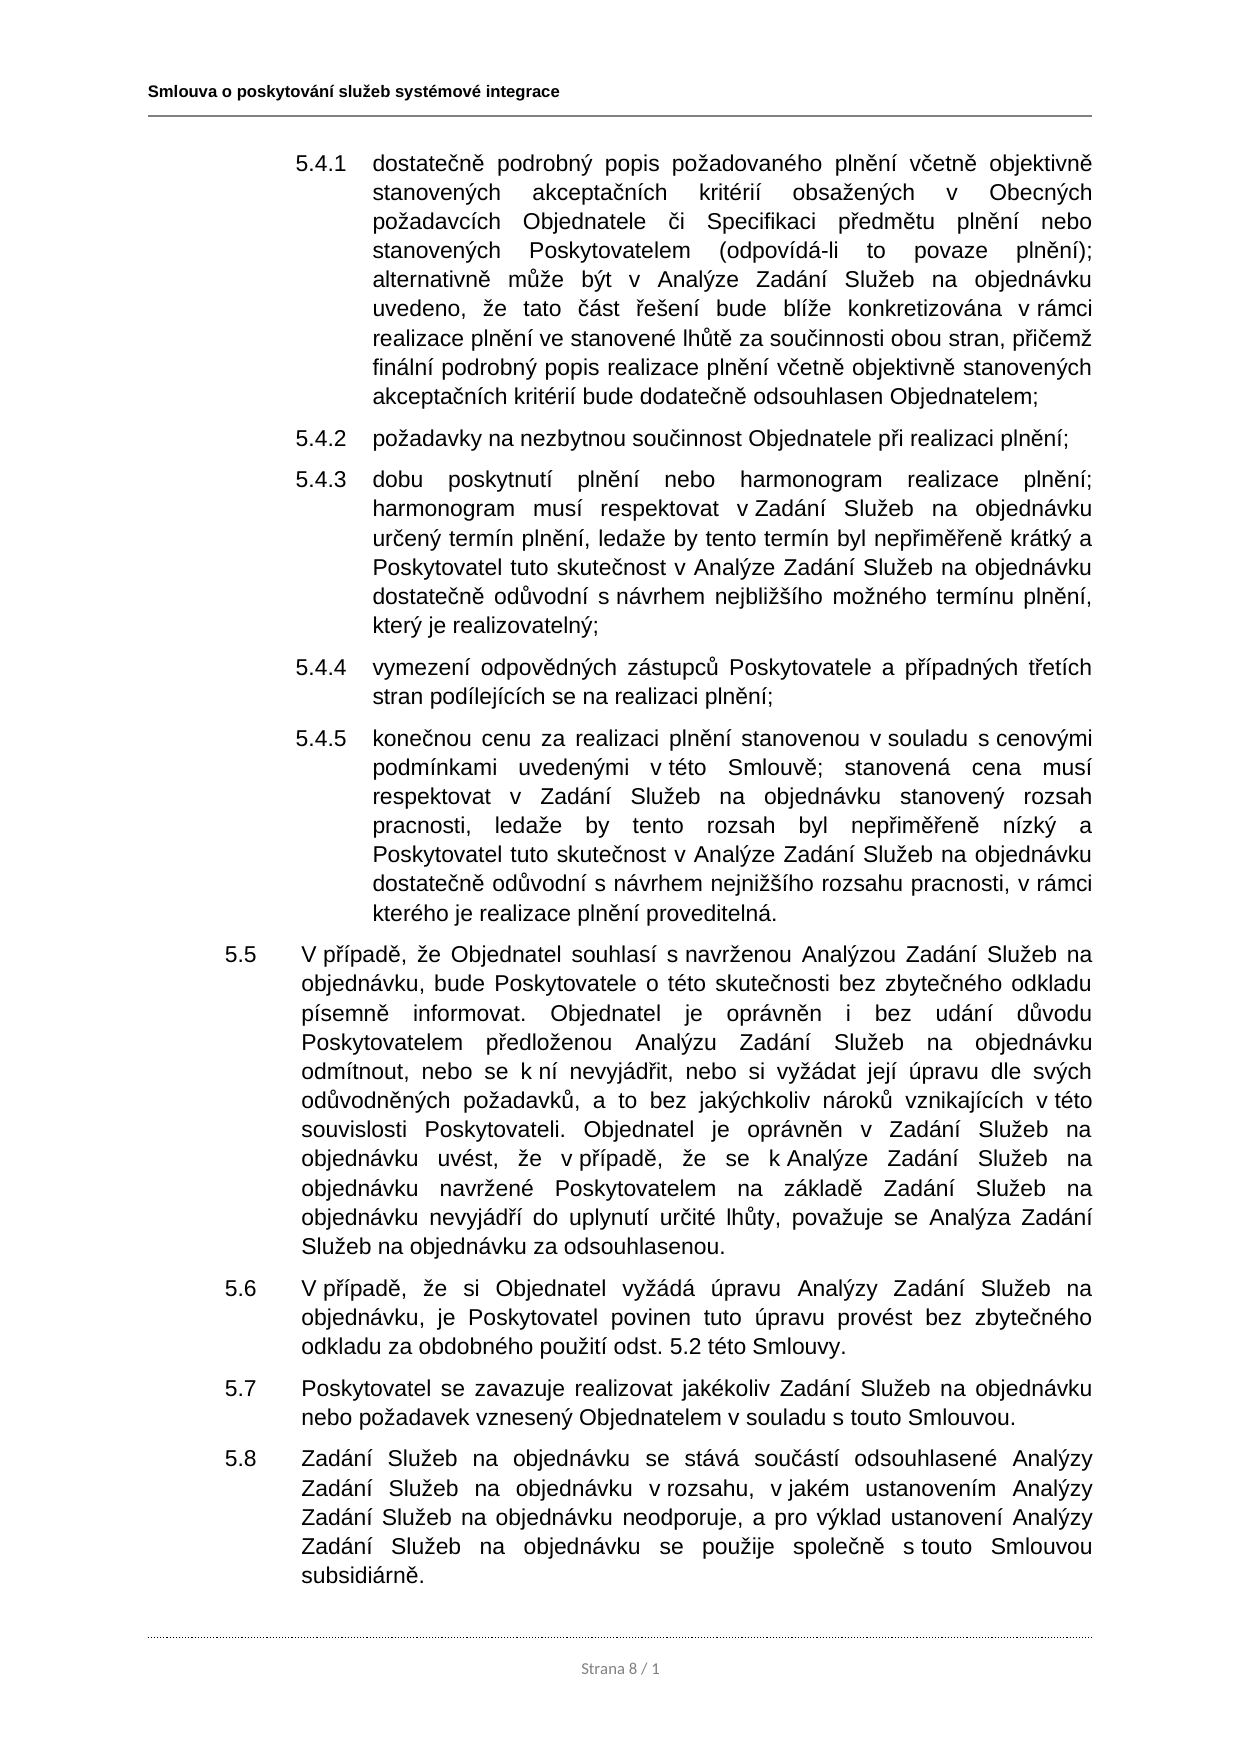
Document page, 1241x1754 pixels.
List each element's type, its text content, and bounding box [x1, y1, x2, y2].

list požadavky na nezbytnou součinnost Objednatele při realizaci plnění; [295, 423, 1092, 452]
list dobu poskytnutí plnění nebo harmonogram realizace plnění; harmonogram musí respektovat v Zadání Služeb na objednávku určený termín plnění, ledaže by tento termín byl nepřiměřeně krátký a Poskytovatel tuto skutečnost v Analýze Zadání Služeb na objednávku dostatečně odůvodní s návrhem nejbližšího možného termínu plnění, který je realizovatelný; [295, 464, 1092, 639]
list vymezení odpovědných zástupců Poskytovatele a případných třetích stran podílejících se na realizaci plnění; [295, 652, 1092, 710]
text Poskytovatel se zavazuje realizovat jakékoliv Zadání Služeb na objednávku nebo požadavek vznesený Objednatelem v souladu s touto Smlouvou. [224, 1373, 1092, 1431]
text V případě, že si Objednatel vyžádá úpravu Analýzy Zadání Služeb na objednávku, je Poskytovatel povinen tuto úpravu provést bez zbytečného odkladu za obdobného použití odst. 5.2 této Smlouvy. [224, 1273, 1092, 1360]
text Zadání Služeb na objednávku se stává součástí odsouhlasené Analýzy Zadání Služeb na objednávku v rozsahu, v jakém ustanovením Analýzy Zadání Služeb na objednávku neodporuje, a pro výklad ustanovení Analýzy Zadání Služeb na objednávku se použije společně s touto Smlouvou subsidiárně. [224, 1443, 1092, 1589]
list konečnou cenu za realizaci plnění stanovenou v souladu s cenovými podmínkami uvedenými v této Smlouvě; stanovená cena musí respektovat v Zadání Služeb na objednávku stanovený rozsah pracnosti, ledaže by tento rozsah byl nepřiměřeně nízký a Poskytovatel tuto skutečnost v Analýze Zadání Služeb na objednávku dostatečně odůvodní s návrhem nejnižšího rozsahu pracnosti, v rámci kterého je realizace plnění proveditelná. [295, 723, 1092, 927]
text V případě, že Objednatel souhlasí s navrženou Analýzou Zadání Služeb na objednávku, bude Poskytovatele o této skutečnosti bez zbytečného odkladu písemně informovat. Objednatel je oprávněn i bez udání důvodu Poskytovatelem předloženou Analýzu Zadání Služeb na objednávku odmítnout, nebo se k ní nevyjádřit, nebo si vyžádat její úpravu dle svých odůvodněných požadavků, a to bez jakýchkoliv nároků vznikajících v této souvislosti Poskytovateli. Objednatel je oprávněn v Zadání Služeb na objednávku uvést, že v případě, že se k Analýze Zadání Služeb na objednávku navržené Poskytovatelem na základě Zadání Služeb na objednávku nevyjádří do uplynutí určité lhůty, považuje se Analýza Zadání Služeb na objednávku za odsouhlasenou. [224, 939, 1092, 1260]
list dostatečně podrobný popis požadovaného plnění včetně objektivně stanovených akceptačních kritérií obsažených v Obecných požadavcích Objednatele či Specifikaci předmětu plnění nebo stanovených Poskytovatelem (odpovídá-li to povaze plnění); alternativně může být v Analýze Zadání Služeb na objednávku uvedeno, že tato část řešení bude blíže konkretizována v rámci realizace plnění ve stanovené lhůtě za součinnosti obou stran, přičemž finální podrobný popis realizace plnění včetně objektivně stanovených akceptačních kritérií bude dodatečně odsouhlasen Objednatelem; [295, 148, 1092, 410]
